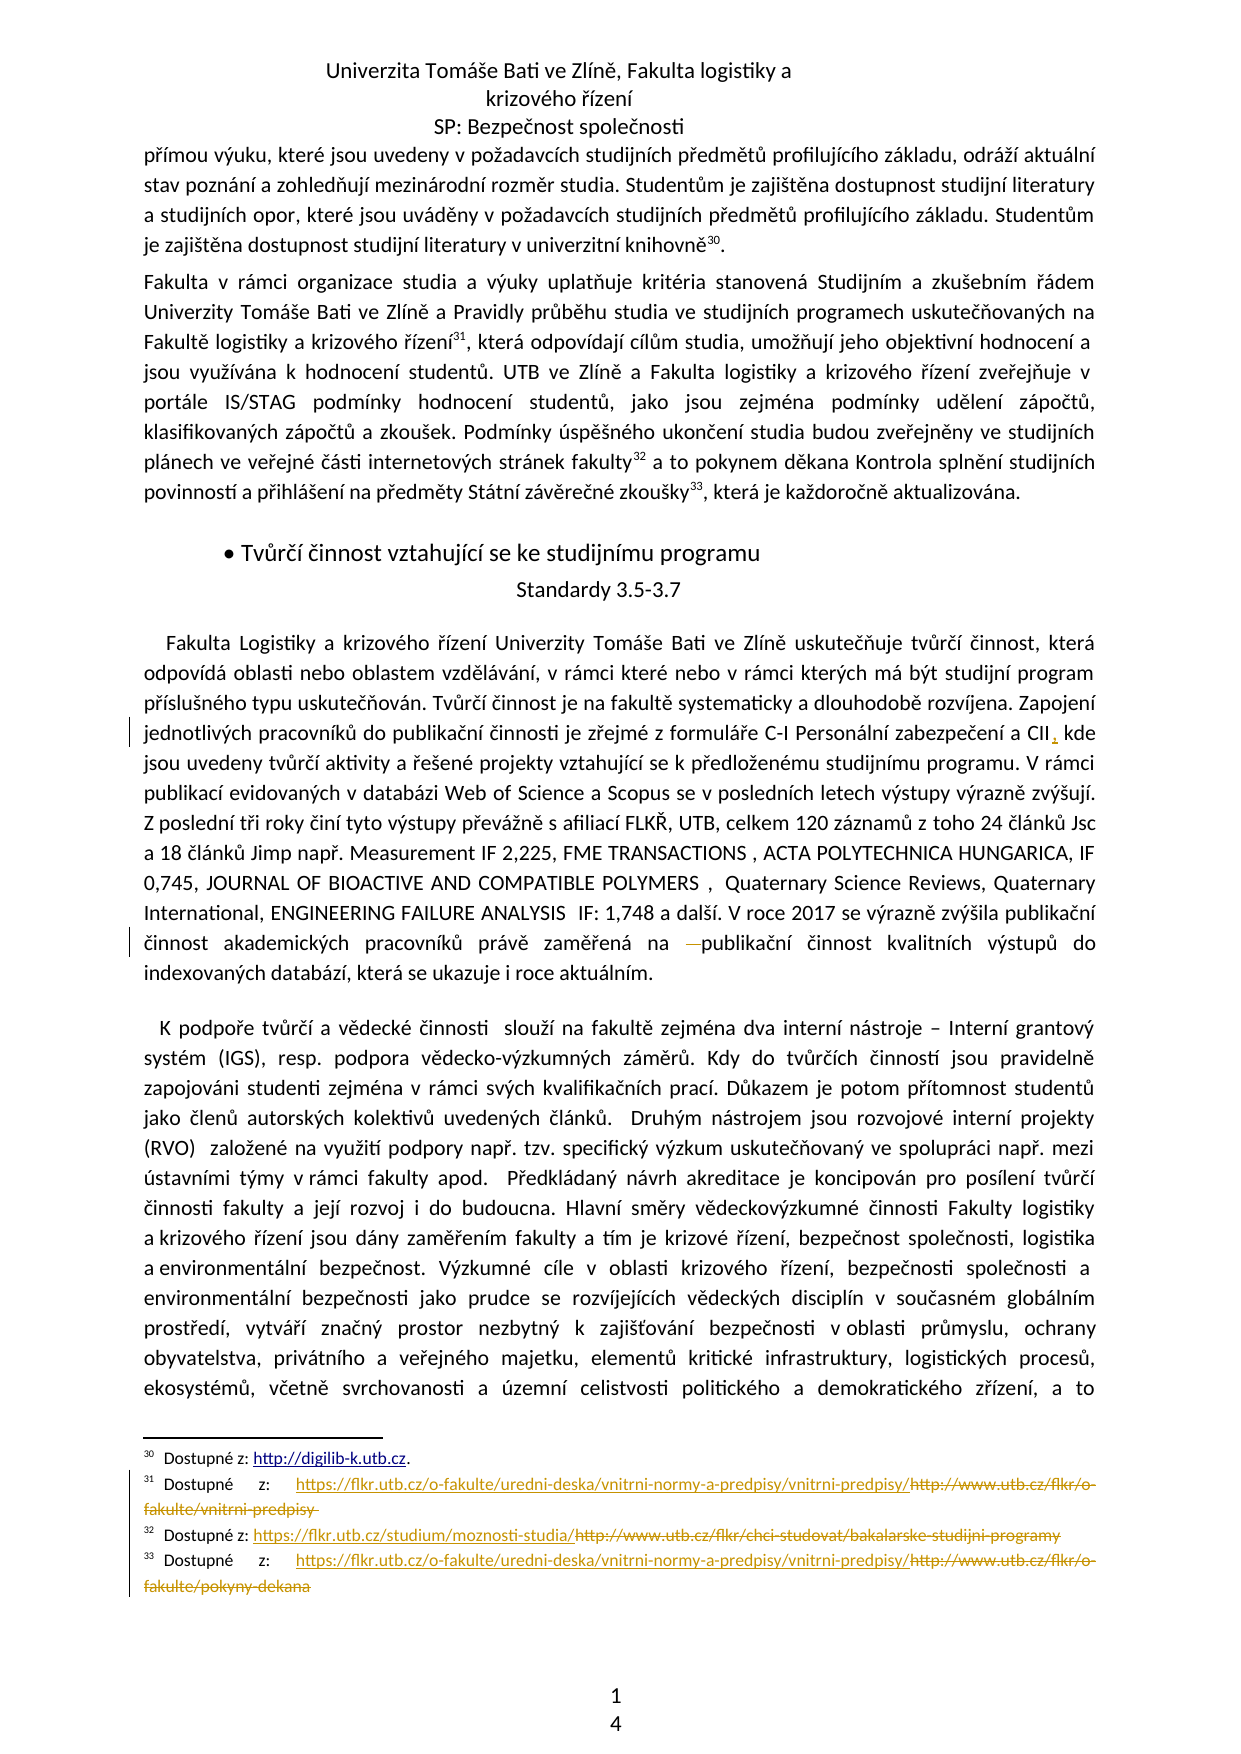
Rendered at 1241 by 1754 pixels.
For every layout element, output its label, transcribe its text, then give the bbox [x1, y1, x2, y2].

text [143, 139, 1096, 259]
text • Tvůrčí činnost vztahující se ke studijnímu programu [223, 535, 1004, 568]
text Fakulta Logistiky a krizového řízení Univerzity Tomáše Bati ve Zlíně uskutečňuje tvůrčí činnost, která odpovídá oblasti nebo oblastem vzdělávání, v rámci které nebo v rámci kterých má být studijní program příslušného typu uskutečňován. Tvůrčí činnost je na fakultě systematicky a dlouhodobě rozvíjena. Zapojení jednotlivých pracovníků do publikační činnosti je zřejmé z formuláře C-I Personální zabezpečení a CII kde jsou uvedeny tvůrčí aktivity a řešené projekty vztahující se k předloženému studijnímu programu. V rámci publikací evidovaných v databázi Web of Science a Scopus se v posledních letech výstupy výrazně zvýšují. Z poslední tři roky činí tyto výstupy převážně s afiliací FLKŘ, UTB, celkem 120 záznamů z toho 24 článků Jsc a 18 článků Jimp např. Measurement IF 2,225, FME TRANSACTIONS , ACTA POLYTECHNICA HUNGARICA, IF 0,745, JOURNAL OF BIOACTIVE AND COMPATIBLE POLYMERS , Quaternary Science Reviews, Quaternary International, ENGINEERING FAILURE ANALYSIS IF: 1,748 a další. V roce 2017 se výrazně zvýšila publikační činnost akademických pracovníků právě zaměřená na publikační činnost kvalitních výstupů do indexovaných databází, která se ukazuje i roce aktuálním. [106, 627, 1096, 987]
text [106, 1012, 1096, 1402]
text Fakulta v rámci organizace studia a výuky uplatňuje kritéria stanovená Studijním a zkušebním řádem Univerzity Tomáše Bati ve Zlíně a Pravidly průběhu studia ve studijních programech uskutečňovaných na Fakultě logistiky a krizového řízení, která odpovídají cílům studia, umožňují jeho objektivní hodnocení a jsou využívána k hodnocení studentů. UTB ve Zlíně a Fakulta logistiky a krizového řízení zveřejňuje v portále IS/STAG podmínky hodnocení studentů, jako jsou zejména podmínky udělení zápočtů, klasifikovaných zápočtů a zkoušek. Podmínky úspěšného ukončení studia budou zveřejněny ve studijních plánech ve veřejné části internetových stránek fakulty a to pokynem děkana Kontrola splnění studijních povinností a přihlášení na předměty Státní závěrečné zkoušky, která je každoročně aktualizována. [143, 265, 1096, 505]
text Standardy 3.5-3.7 [516, 579, 1096, 602]
